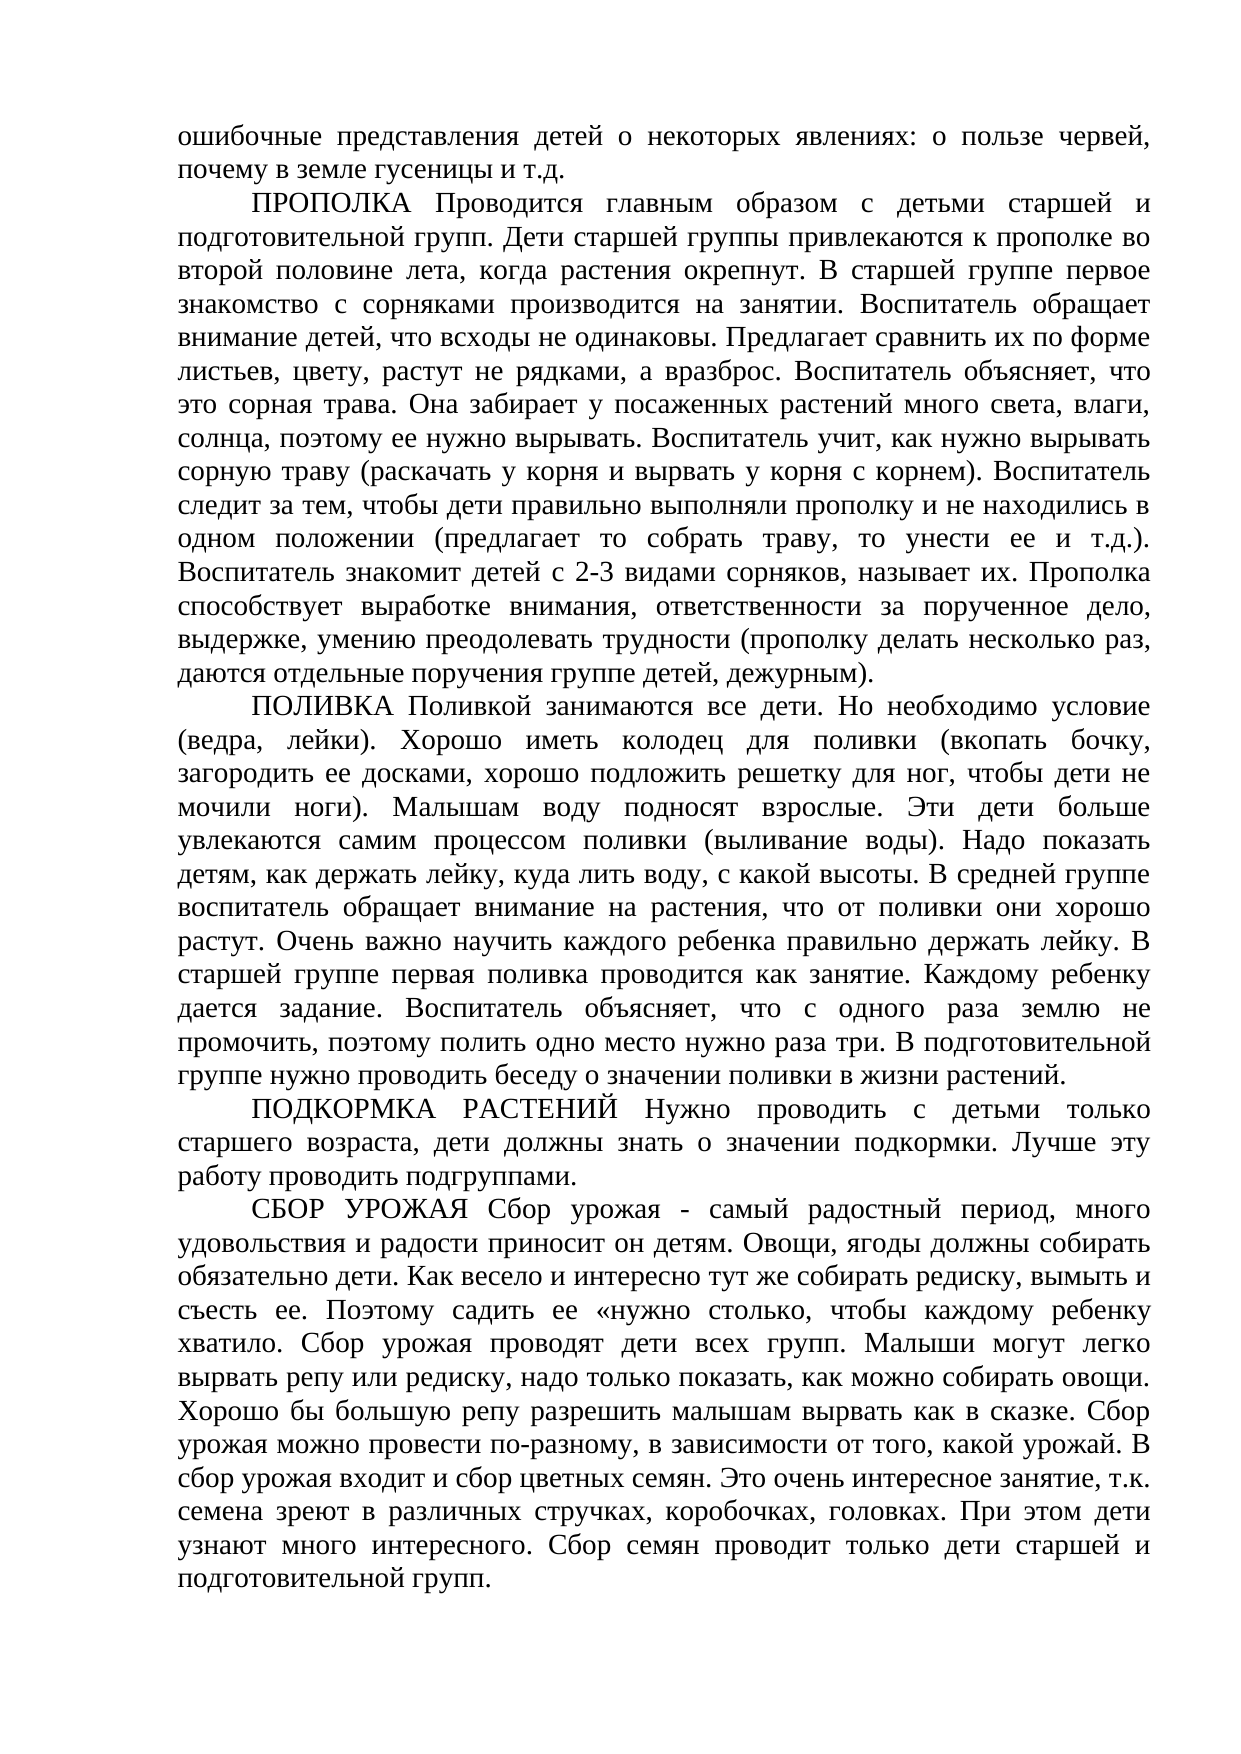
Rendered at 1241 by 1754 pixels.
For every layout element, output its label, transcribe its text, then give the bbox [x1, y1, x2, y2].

text ПОДКОРМКА РАСТЕНИЙ Нужно проводить с детьми только старшего возраста, дети должны знать о значении подкормки. Лучше эту работу проводить подгруппами. [177, 1091, 1152, 1191]
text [177, 118, 1152, 185]
text ПОЛИВКА Поливкой занимаются все дети. Но необходимо условие (ведра, лейки). Хорошо иметь колодец для поливки (вкопать бочку, загородить ее досками, хорошо подложить решетку для ног, чтобы дети не мочили ноги). Малышам воду подносят взрослые. Эти дети больше увлекаются самим процессом поливки (выливание воды). Надо показать детям, как держать лейку, куда лить воду, с какой высоты. В средней группе воспитатель обращает внимание на растения, что от поливки они хорошо растут. Очень важно научить каждого ребенка правильно держать лейку. В старшей группе первая поливка проводится как занятие. Каждому ребенку дается задание. Воспитатель объясняет, что с одного раза землю не промочить, поэтому полить одно место нужно раза три. В подготовительной группе нужно проводить беседу о значении поливки в жизни растений. [177, 688, 1152, 1091]
text ПРОПОЛКА Проводится главным образом с детьми старшей и подготовительной групп. Дети старшей группы привлекаются к прополке во второй половине лета, когда растения окрепнут. В старшей группе первое знакомство с сорняками производится на занятии. Воспитатель обращает внимание детей, что всходы не одинаковы. Предлагает сравнить их по форме листьев, цвету, растут не рядками, а вразброс. Воспитатель объясняет, что это сорная трава. Она забирает у посаженных растений много света, влаги, солнца, поэтому ее нужно вырывать. Воспитатель учит, как нужно вырывать сорную траву (раскачать у корня и вырвать у корня с корнем). Воспитатель следит за тем, чтобы дети правильно выполняли прополку и не находились в одном положении (предлагает то собрать траву, то унести ее и т.д.). Воспитатель знакомит детей с 2-3 видами сорняков, называет их. Прополка способствует выработке внимания, ответственности за порученное дело, выдержке, умению преодолевать трудности (прополку делать несколько раз, даются отдельные поручения группе детей, дежурным). [177, 185, 1152, 688]
text СБОР УРОЖАЯ Сбор урожая - самый радостный период, много удовольствия и радости приносит он детям. Овощи, ягоды должны собирать обязательно дети. Как весело и интересно тут же собирать редиску, вымыть и съесть ее. Поэтому садить ее «нужно столько, чтобы каждому ребенку хватило. Сбор урожая проводят дети всех групп. Малыши могут легко вырвать репу или редиску, надо только показать, как можно собирать овощи. Хорошо бы большую репу разрешить малышам вырвать как в сказке. Сбор урожая можно провести по-разному, в зависимости от того, какой урожай. В сбор урожая входит и сбор цветных семян. Это очень интересное занятие, т.к. семена зреют в различных стручках, коробочках, головках. При этом дети узнают много интересного. Сбор семян проводит только дети старшей и подготовительной групп. [177, 1191, 1152, 1594]
